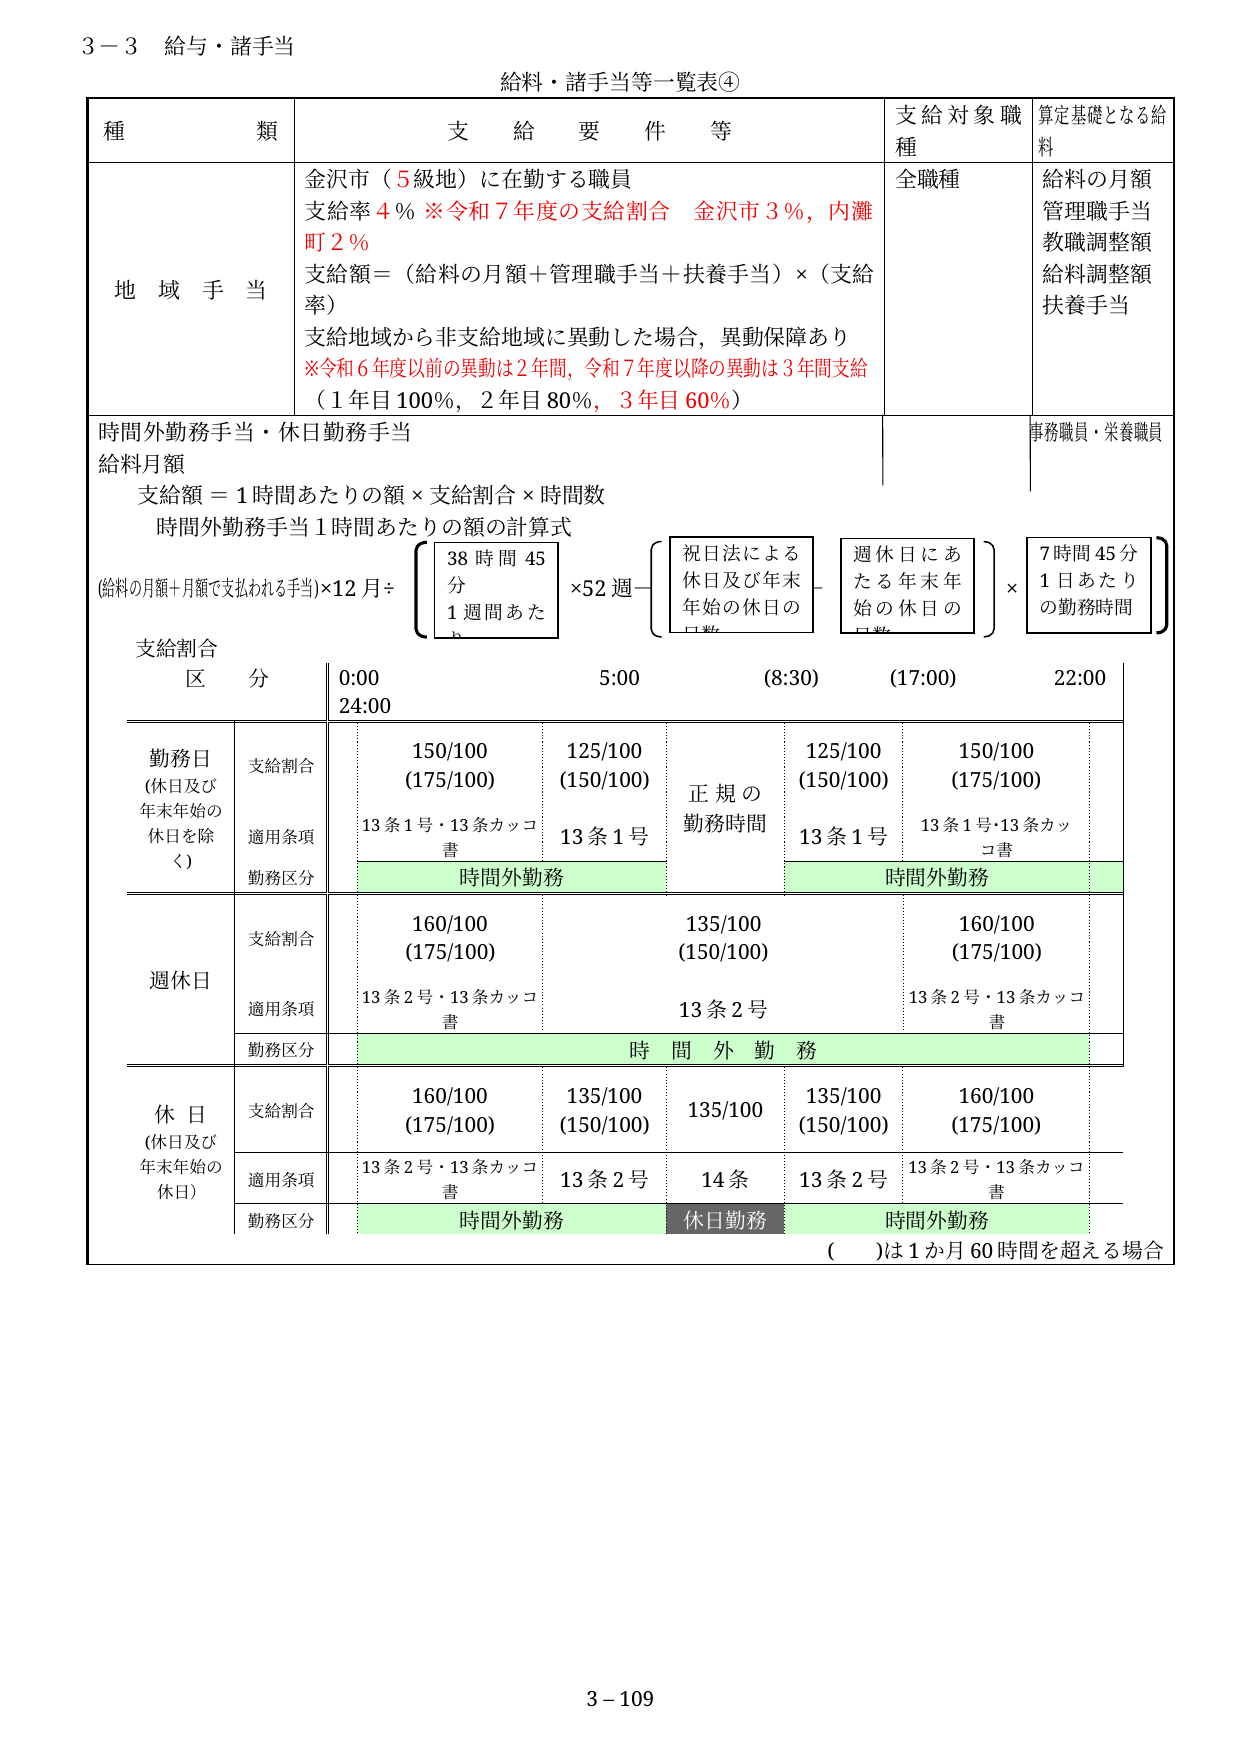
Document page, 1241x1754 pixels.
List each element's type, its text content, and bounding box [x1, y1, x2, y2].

text 給料・諸手当等一覧表④ [86, 65, 1154, 97]
table_cell 時間外勤務手当・休日勤務手当 事務職員・栄養職員 給料月額 支給額 ＝ 1時間あたりの額 × 支給割合 × 時間数 時間外勤務手当１時間あたりの額の計算式 (給料の月額＋月額で支払われる手当)×12月÷ ×52週－ － － × × 支給割合 ( )は1か月60時間を超える場合 [89, 416, 1173, 1264]
table_cell 地 域 手 当 [89, 163, 294, 414]
table_header 支給対象職種 [885, 99, 1032, 162]
table_header 支 給 要 件 等 [295, 99, 884, 162]
table_header 算定基礎となる給料 [1033, 99, 1173, 162]
table_cell 給料の月額 管理職手当 教職調整額 給料調整額 扶養手当 [1033, 163, 1173, 414]
table_cell 全職種 [885, 163, 1032, 414]
table_header 種 類 [89, 99, 294, 162]
table_cell 金沢市（５級地）に在勤する職員 支給率４％ ※令和７年度の支給割合 金沢市３％，内灘町２％ 支給額＝（給料の月額＋管理職手当＋扶養手当）×（支給率） 支給地域から非支給地域に異動した場合，異動保障あり ※令和６年度以前の異動は２年間，令和７年度以降の異動は３年間支給 （１年目100％，２年目80％，３年目60％） [295, 163, 884, 414]
